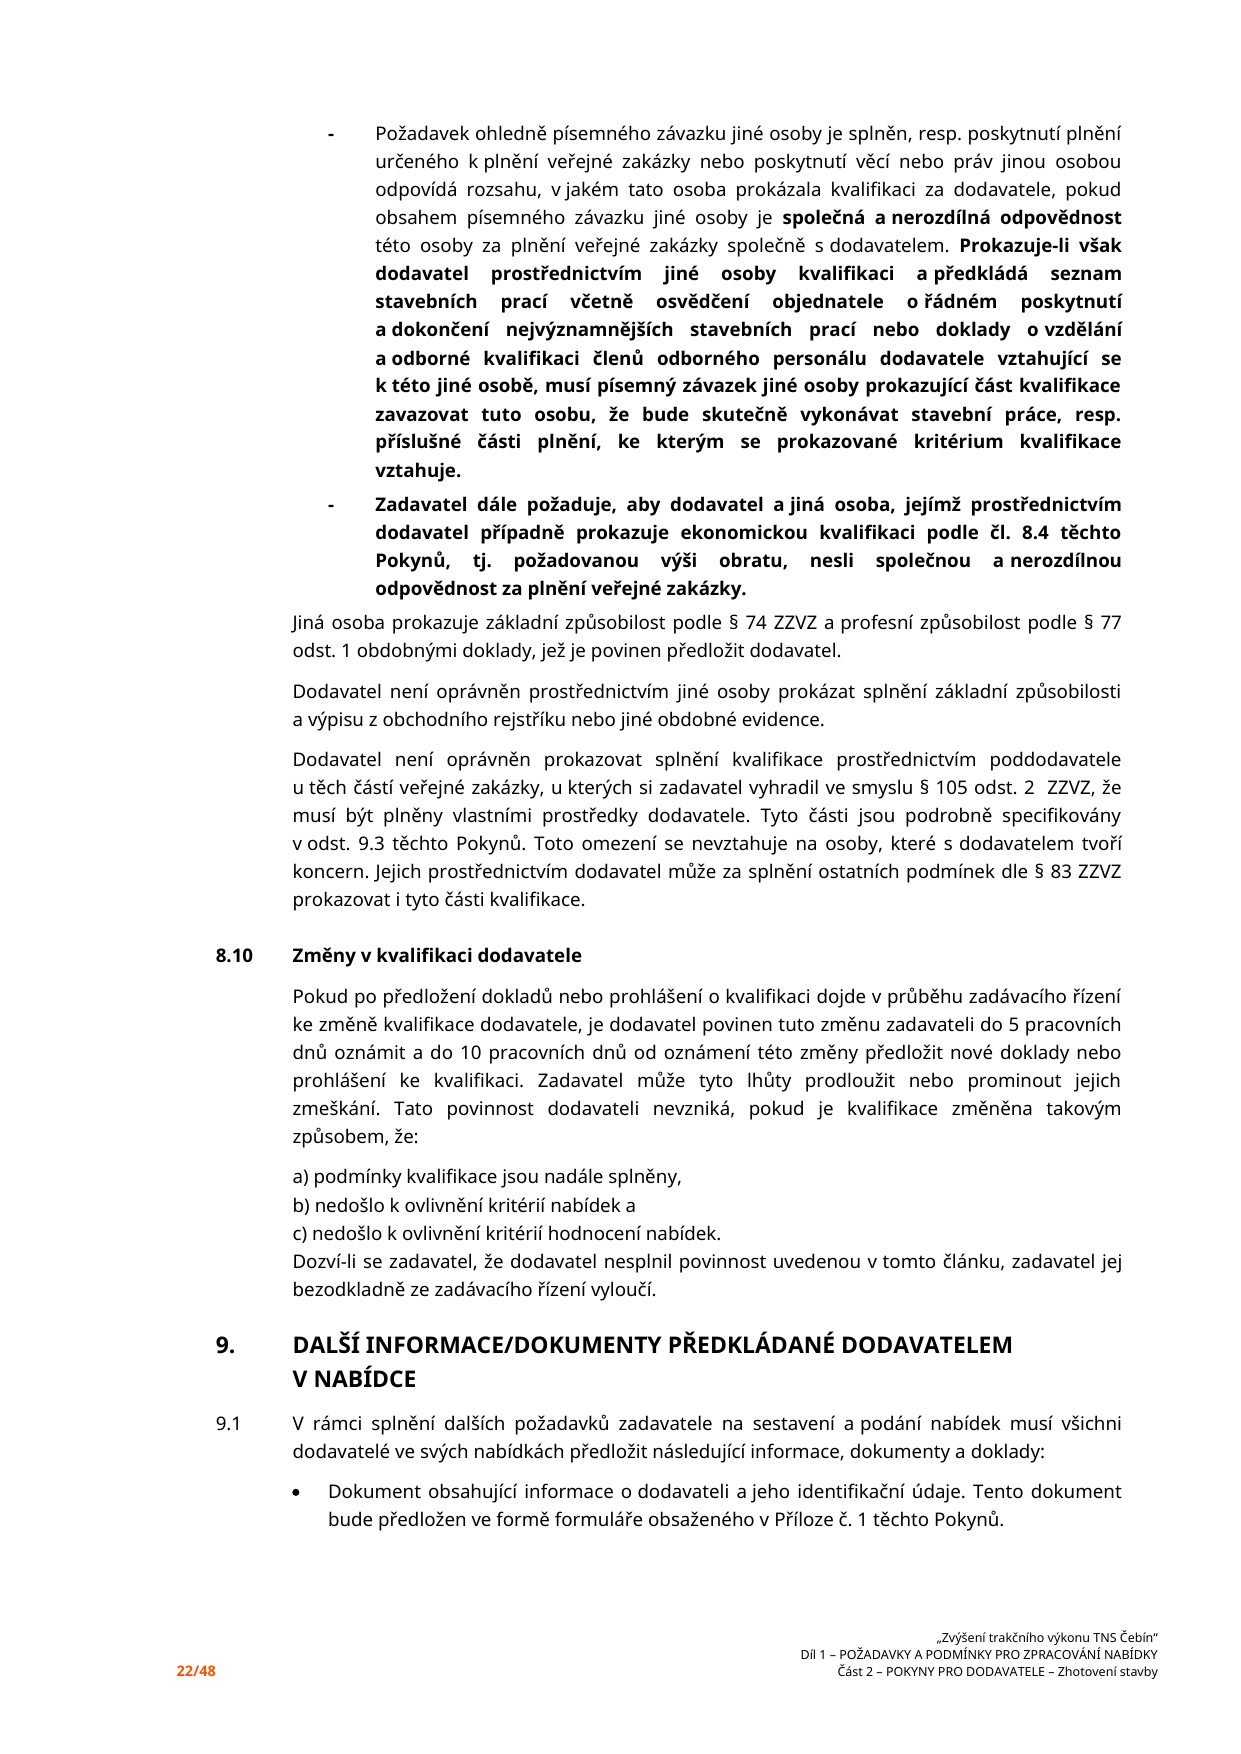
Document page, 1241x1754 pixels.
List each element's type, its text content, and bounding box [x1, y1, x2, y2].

text Pokud po předložení dokladů nebo prohlášení o kvalifikaci dojde v průběhu zadávacího řízení ke změně kvalifikace dodavatele, je dodavatel povinen tuto změnu zadavateli do 5 pracovních dnů oznámit a do 10 pracovních dnů od oznámení této změny předložit nové doklady nebo prohlášení ke kvalifikaci. Zadavatel může tyto lhůty prodloužit nebo prominout jejich zmeškání. Tato povinnost dodavateli nevzniká, pokud je kvalifikace změněna takovým způsobem, že: [292, 983, 1122, 1149]
text V rámci splnění dalších požadavků zadavatele na sestavení a podání nabídek musí všichni dodavatelé ve svých nabídkách předložit následující informace, dokumenty a doklady: [216, 1410, 1122, 1464]
text Změny v kvalifikaci dodavatele [216, 943, 1122, 968]
text Jiná osoba prokazuje základní způsobilost podle § 74 ZZVZ a profesní způsobilost podle § 77 odst. 1 obdobnými doklady, jež je povinen předložit dodavatel. [292, 609, 1122, 663]
text DALŠÍ INFORMACE/DOKUMENTY PŘEDKLÁDANÉ DODAVATELEM v NABÍDCE [216, 1329, 1122, 1394]
text Dokument obsahující informace o dodavateli a jeho identifikační údaje. Tento dokument bude předložen ve formě formuláře obsaženého v Příloze č. 1 těchto Pokynů. [292, 1479, 1122, 1532]
text Dozví-li se zadavatel, že dodavatel nesplnil povinnost uvedenou v tomto článku, zadavatel jej bezodkladně ze zadávacího řízení vyloučí. [292, 1248, 1122, 1301]
text a) podmínky kvalifikace jsou nadále splněny, [292, 1164, 1122, 1189]
text Požadavek ohledně písemného závazku jiné osoby je splněn, resp. poskytnutí plnění určeného k plnění veřejné zakázky nebo poskytnutí věcí nebo práv jinou osobou odpovídá rozsahu, v jakém tato osoba prokázala kvalifikaci za dodavatele, pokud obsahem písemného závazku jiné osoby je společná a nerozdílná odpovědnost této osoby za plnění veřejné zakázky společně s dodavatelem. Prokazuje-li však dodavatel prostřednictvím jiné osoby kvalifikaci a předkládá seznam stavebních prací včetně osvědčení objednatele o řádném poskytnutí a dokončení nejvýznamnějších stavebních prací nebo doklady o vzdělání a odborné kvalifikaci členů odborného personálu dodavatele vztahující se k této jiné osobě, musí písemný závazek jiné osoby prokazující část kvalifikace zavazovat tuto osobu, že bude skutečně vykonávat stavební práce, resp. příslušné části plnění, ke kterým se prokazované kritérium kvalifikace vztahuje. [328, 121, 1122, 482]
text b) nedošlo k ovlivnění kritérií nabídek a [292, 1192, 1122, 1217]
text Dodavatel není oprávněn prokazovat splnění kvalifikace prostřednictvím poddodavatele u těch částí veřejné zakázky, u kterých si zadavatel vyhradil ve smyslu § 105 odst. 2 ZZVZ, že musí být plněny vlastními prostředky dodavatele. Tyto části jsou podrobně specifikovány v odst. 9.3 těchto Pokynů. Toto omezení se nevztahuje na osoby, které s dodavatelem tvoří koncern. Jejich prostřednictvím dodavatel může za splnění ostatních podmínek dle § 83 ZZVZ prokazovat i tyto části kvalifikace. [292, 747, 1122, 912]
text c) nedošlo k ovlivnění kritérií hodnocení nabídek. [292, 1220, 1122, 1245]
text Zadavatel dále požaduje, aby dodavatel a jiná osoba, jejímž prostřednictvím dodavatel případně prokazuje ekonomickou kvalifikaci podle čl. 8.4 těchto Pokynů, tj. požadovanou výši obratu, nesli společnou a nerozdílnou odpovědnost za plnění veřejné zakázky. [328, 491, 1122, 601]
text Dodavatel není oprávněn prostřednictvím jiné osoby prokázat splnění základní způsobilosti a výpisu z obchodního rejstříku nebo jiné obdobné evidence. [292, 678, 1122, 732]
